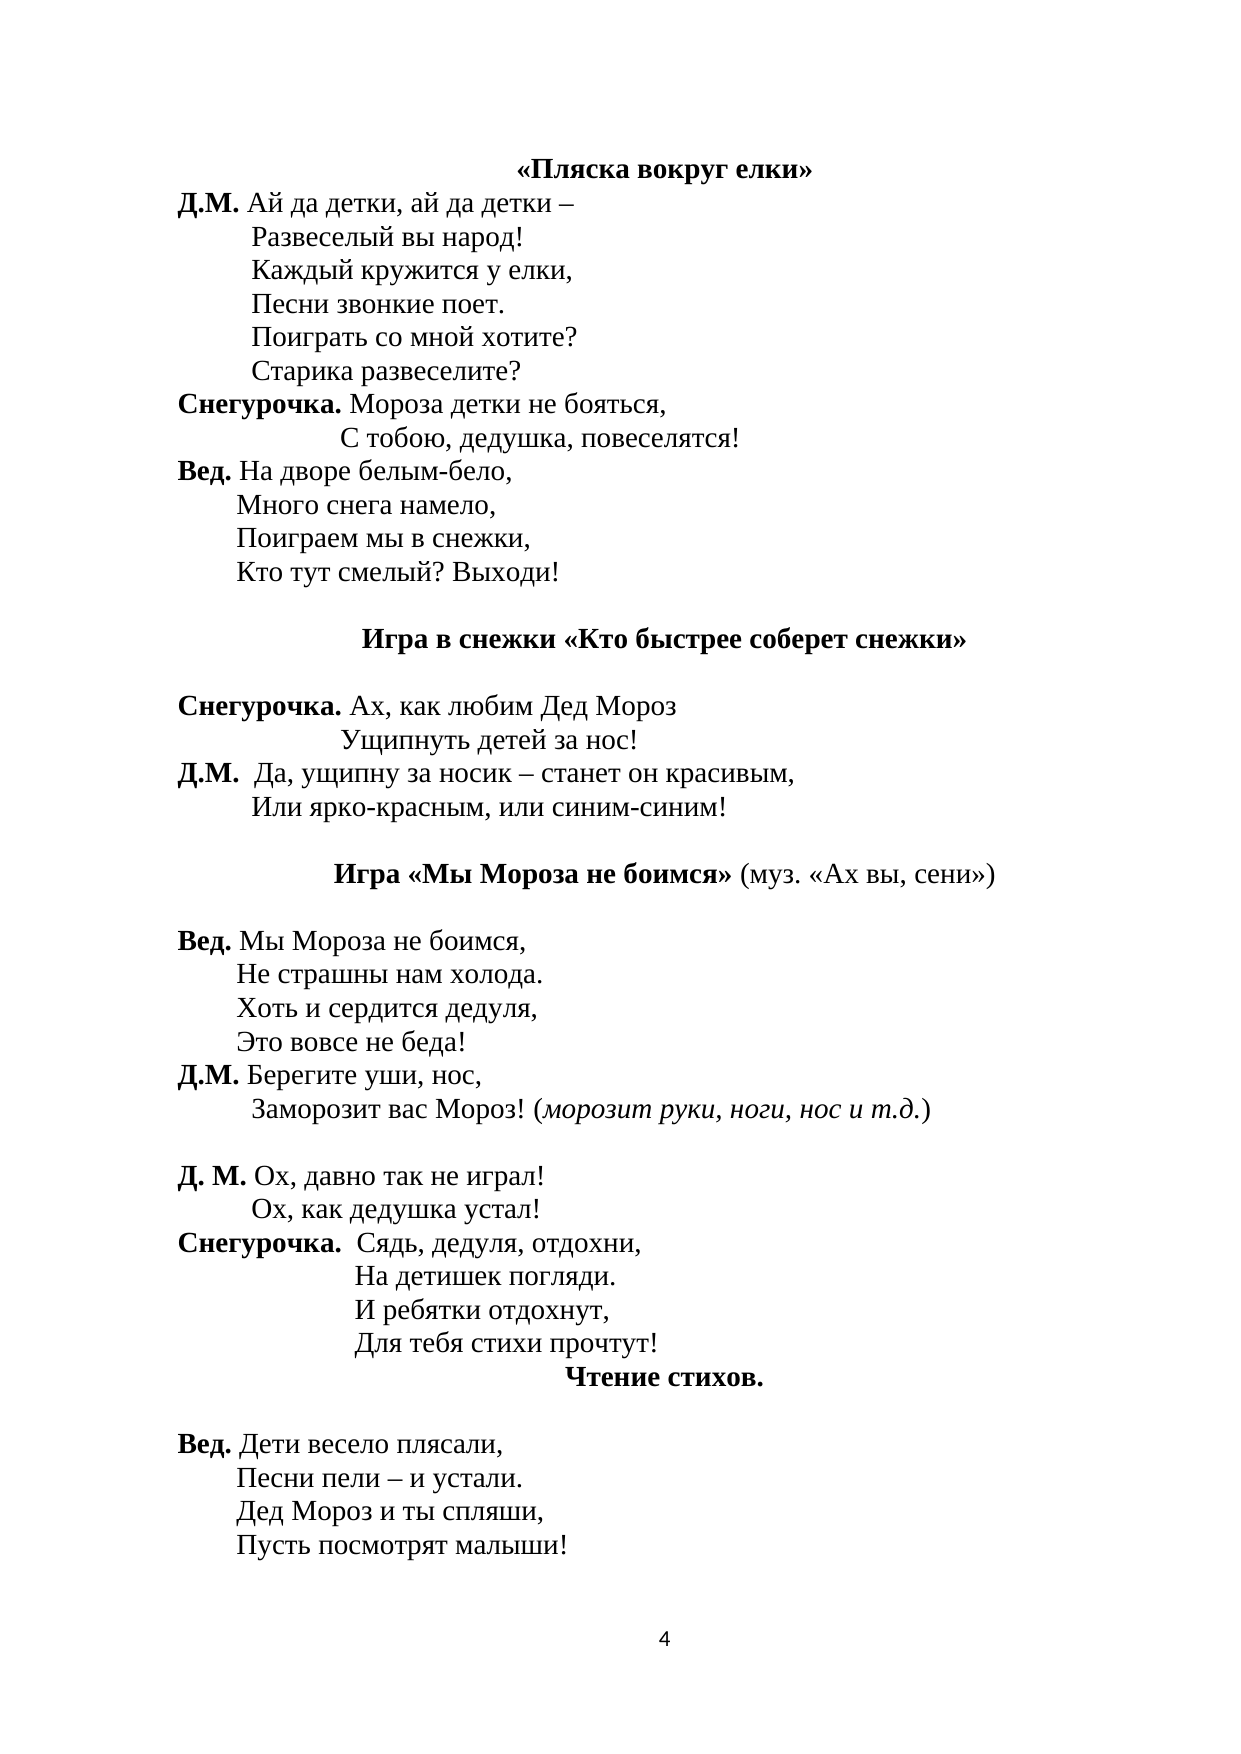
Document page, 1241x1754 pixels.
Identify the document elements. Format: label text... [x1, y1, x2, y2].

text Ох, как дедушка устал! [251, 1191, 1152, 1225]
text Дед Мороз и ты спляши, [236, 1493, 1152, 1527]
text Вед. Мы Мороза не боимся, [177, 923, 1152, 957]
text Поиграть со мной хотите? [251, 319, 1152, 353]
text Песни пели – и устали. [236, 1460, 1152, 1493]
text Песни звонкие поет. [251, 286, 1152, 319]
text С тобою, дедушка, повеселятся! [340, 420, 1152, 453]
text Поиграем мы в снежки, [236, 521, 1152, 554]
text Ущипнуть детей за нос! [340, 722, 1152, 755]
text Д.М. Да, ущипну за носик – станет он красивым, [177, 755, 1152, 789]
text Развеселый вы народ! [251, 219, 1152, 252]
text Не страшны нам холода. [236, 957, 1152, 990]
text Заморозит вас Мороз! (морозит руки, ноги, нос и т.д.) [251, 1091, 1152, 1124]
text Чтение стихов. [177, 1359, 1152, 1393]
text Д. М. Ох, давно так не играл! [177, 1158, 1152, 1191]
text Д.М. Берегите уши, нос, [177, 1057, 1152, 1091]
text И ребятки отдохнут, [354, 1292, 1152, 1326]
text Игра «Мы Мороза не боимся» (муз. «Ах вы, сени») [177, 856, 1152, 889]
text Игра в снежки «Кто быстрее соберет снежки» [177, 621, 1152, 655]
text Каждый кружится у елки, [251, 252, 1152, 286]
text «Пляска вокруг елки» [177, 152, 1152, 185]
text Хоть и сердится дедуля, [236, 990, 1152, 1024]
text Это вовсе не беда! [236, 1024, 1152, 1057]
text Вед. На дворе белым-бело, [177, 453, 1152, 487]
text Снегурочка. Ах, как любим Дед Мороз [177, 688, 1152, 722]
text Вед. Дети весело плясали, [177, 1426, 1152, 1460]
text Пусть посмотрят малыши! [236, 1527, 1152, 1560]
text Много снега намело, [236, 487, 1152, 521]
text На детишек погляди. [354, 1258, 1152, 1292]
text Старика развеселите? [251, 353, 1152, 386]
text Кто тут смелый? Выходи! [236, 554, 1152, 588]
text Для тебя стихи прочтут! [354, 1326, 1152, 1359]
text Снегурочка. Сядь, дедуля, отдохни, [177, 1225, 1152, 1258]
text Снегурочка. Мороза детки не бояться, [177, 386, 1152, 420]
text Д.М. Ай да детки, ай да детки – [177, 185, 1152, 219]
text Или ярко-красным, или синим-синим! [251, 789, 1152, 822]
